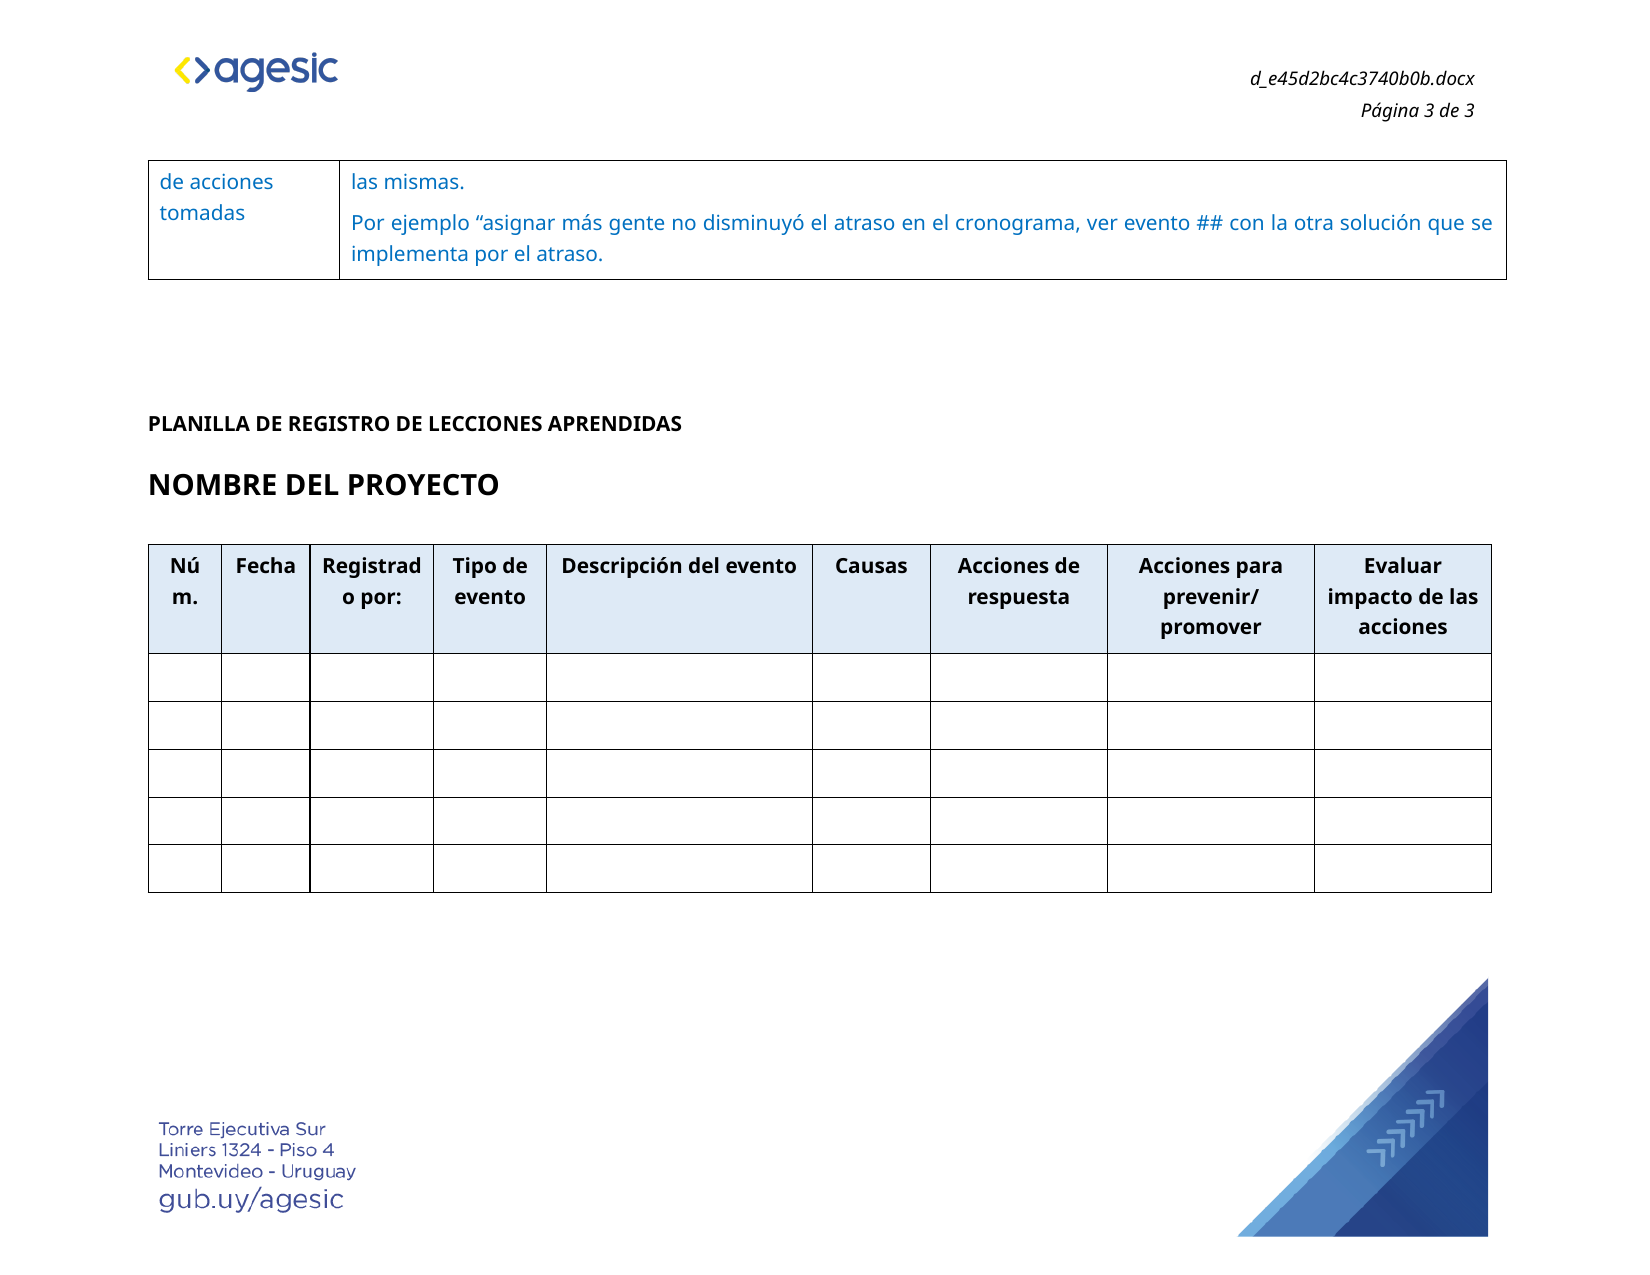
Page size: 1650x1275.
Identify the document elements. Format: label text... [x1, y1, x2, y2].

table_cell [1108, 845, 1314, 892]
table_cell [1315, 845, 1491, 892]
table_cell [434, 798, 546, 844]
table_header Registrado por: [311, 545, 433, 653]
table_cell [813, 750, 930, 797]
table_cell [931, 654, 1107, 701]
table_cell [222, 845, 309, 892]
table_cell [1315, 798, 1491, 844]
table_cell [547, 750, 812, 797]
picture [632, 976, 1489, 1237]
table_cell [434, 750, 546, 797]
table_header Acciones de respuesta [931, 545, 1107, 653]
table_cell [434, 845, 546, 892]
table_cell [311, 654, 433, 701]
table_cell [547, 702, 812, 749]
table_cell [1108, 702, 1314, 749]
table_cell Evaluar impacto de acciones tomadas [149, 161, 339, 279]
table_cell [1315, 702, 1491, 749]
table_header Causas [813, 545, 930, 653]
table_cell [1315, 750, 1491, 797]
subtitle Nombre del Proyecto [148, 464, 1502, 504]
picture [59, 988, 427, 1250]
table_cell [547, 845, 812, 892]
table_cell [1108, 798, 1314, 844]
table_cell [813, 798, 930, 844]
table_cell [813, 654, 930, 701]
table_cell [547, 798, 812, 844]
table_cell [149, 845, 221, 892]
table_cell [311, 845, 433, 892]
table_cell [222, 798, 309, 844]
table_cell [434, 702, 546, 749]
table_cell [149, 798, 221, 844]
table_cell [931, 798, 1107, 844]
text PLANILLA DE REGISTRO DE LECCIONES APRENDIDAS [148, 409, 1502, 437]
table_header Evaluar impacto de las acciones [1315, 545, 1491, 653]
table_cell [547, 654, 812, 701]
table_cell [1108, 750, 1314, 797]
picture [159, 44, 355, 97]
table_header Acciones para prevenir/ promover [1108, 545, 1314, 653]
table_cell [813, 845, 930, 892]
table_header Fecha [222, 545, 309, 653]
table_cell [222, 654, 309, 701]
table_cell [149, 654, 221, 701]
table_cell [311, 702, 433, 749]
table_header Descripción del evento [547, 545, 812, 653]
table_cell [931, 845, 1107, 892]
table_cell [931, 750, 1107, 797]
table_cell [222, 702, 309, 749]
table_cell [813, 702, 930, 749]
table_header Tipo de evento [434, 545, 546, 653]
table_cell [1315, 654, 1491, 701]
table_cell [434, 654, 546, 701]
table_cell [931, 702, 1107, 749]
table_cell [311, 798, 433, 844]
table_header Núm. [149, 545, 221, 653]
table_cell [1108, 654, 1314, 701]
table_cell [311, 750, 433, 797]
table_cell [222, 750, 309, 797]
table_cell [149, 750, 221, 797]
table_cell [149, 702, 221, 749]
